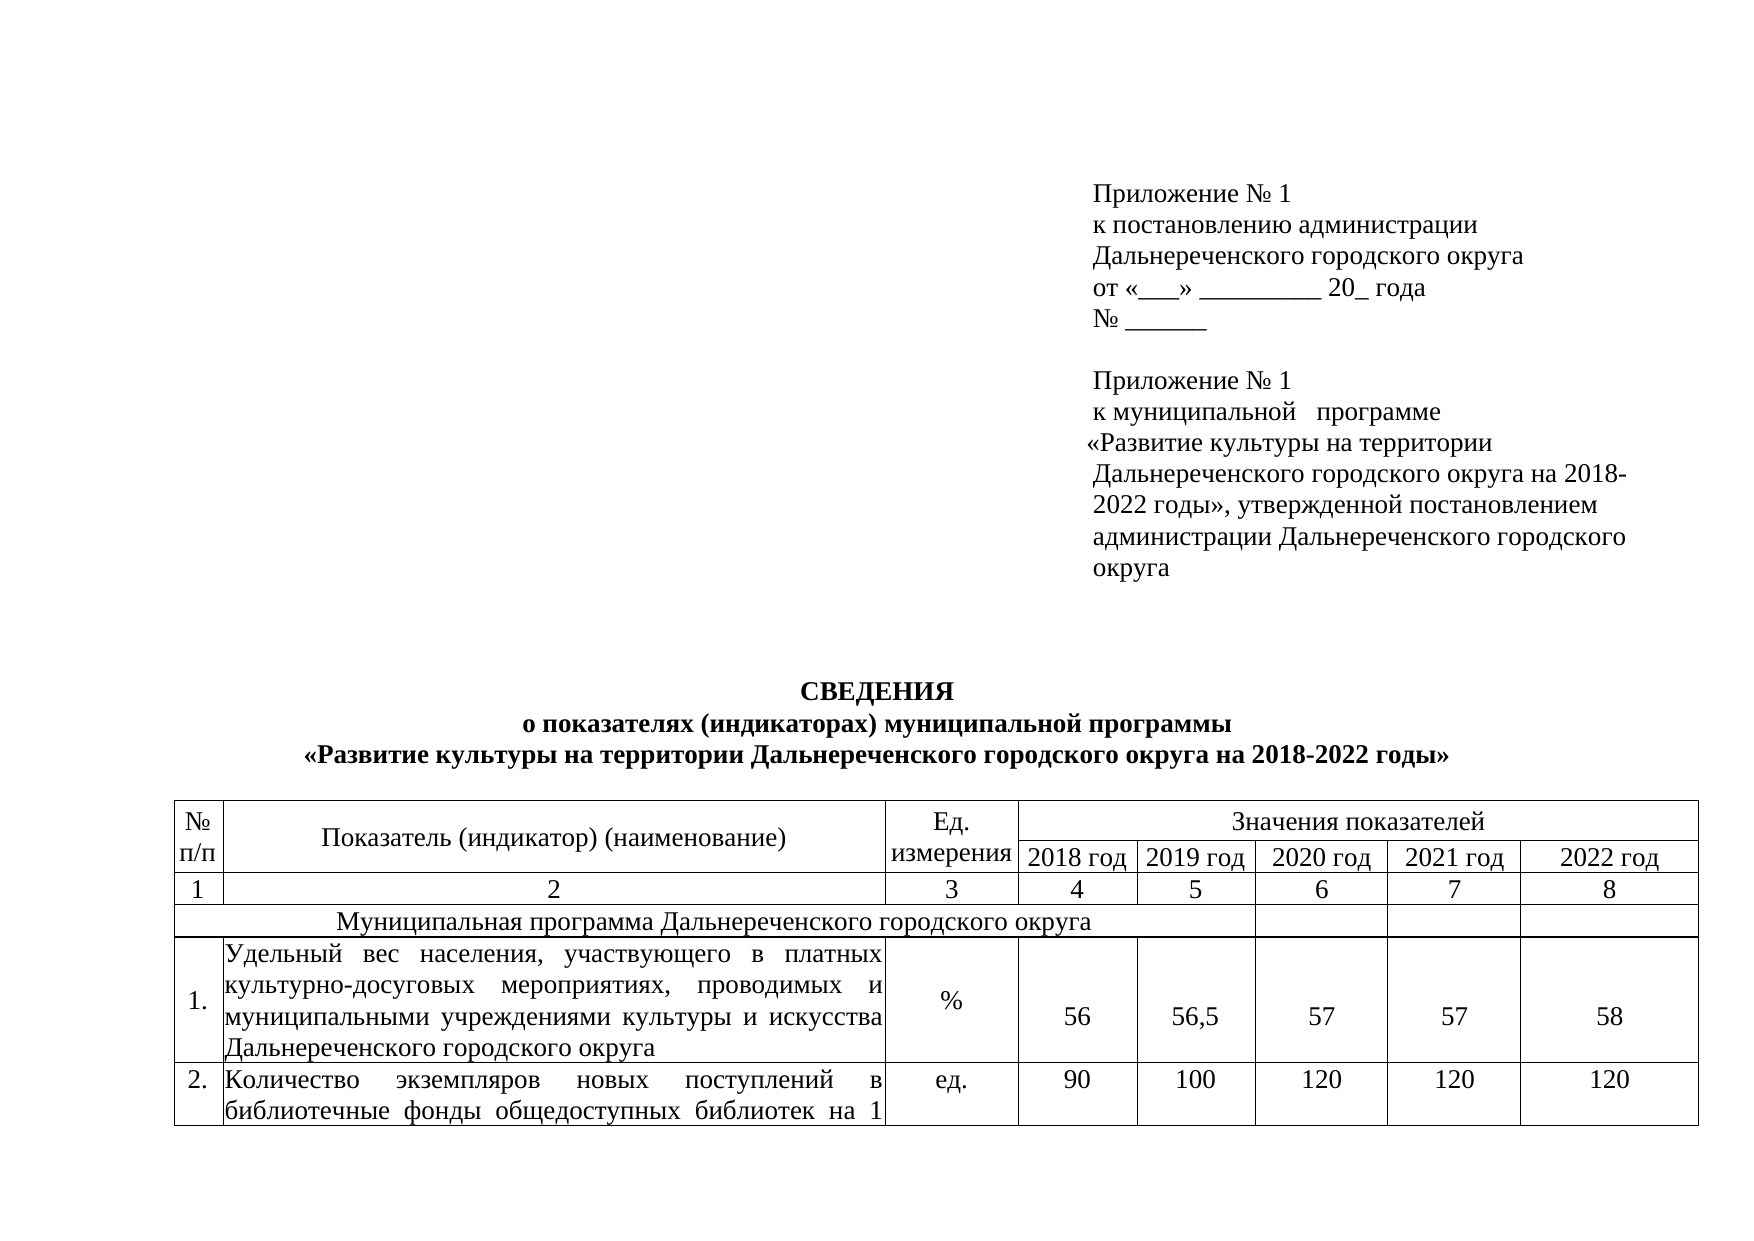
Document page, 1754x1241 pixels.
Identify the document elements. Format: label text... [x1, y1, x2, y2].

table_cell 8 [1521, 873, 1698, 904]
table_cell % [886, 938, 1018, 1062]
table_cell 3 [886, 873, 1018, 904]
text о показателях (индикаторах) муниципальной программы [118, 707, 1636, 738]
table_cell 2. [175, 1063, 223, 1125]
table_cell ед. [886, 1063, 1018, 1125]
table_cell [224, 1063, 885, 1125]
table_header Ед. измерения [886, 801, 1018, 872]
text СВЕДЕНИЯ [118, 676, 1636, 707]
text «Развитие культуры на территории [694, 426, 1636, 457]
table_cell 120 [1256, 1063, 1387, 1125]
table_cell [1521, 905, 1698, 936]
table_cell 2 [224, 873, 885, 904]
text Приложение № 1 [1093, 177, 1636, 208]
table_header Значения показателей [1019, 801, 1698, 840]
table_cell 90 [1019, 1063, 1137, 1125]
table_cell 2018 год [1019, 841, 1137, 872]
table_cell 56 [1019, 938, 1137, 1062]
table_cell 56,5 [1138, 938, 1255, 1062]
text Приложение № 1 [694, 364, 1636, 395]
table_cell 7 [1388, 873, 1520, 904]
table_header № п/п [175, 801, 223, 872]
table_cell [1388, 905, 1520, 936]
text администрации Дальнереченского городского [694, 520, 1636, 551]
table_cell 2020 год [1256, 841, 1387, 872]
table_cell 120 [1388, 1063, 1520, 1125]
table_cell 57 [1388, 938, 1520, 1062]
table_cell 58 [1521, 938, 1698, 1062]
table_cell 5 [1138, 873, 1255, 904]
table_cell Муниципальная программа Дальнереченского городского округа [175, 905, 1255, 936]
table_cell 100 [1138, 1063, 1255, 1125]
table_cell 120 [1521, 1063, 1698, 1125]
text 2022 годы», утвержденной постановлением [694, 489, 1636, 520]
text к муниципальной программе [694, 395, 1636, 426]
table_cell 4 [1019, 873, 1137, 904]
text «Развитие культуры на территории Дальнереченского городского округа на 2018-2022 годы» [118, 738, 1636, 769]
text № ______ [1093, 302, 1636, 333]
text Дальнереченского городского округа на 2018- [694, 457, 1636, 489]
text округа [694, 551, 1636, 582]
table_cell 1 [175, 873, 223, 904]
table_header Показатель (индикатор) (наименование) [224, 801, 885, 872]
table_cell 2019 год [1138, 841, 1255, 872]
table_cell 2022 год [1521, 841, 1698, 872]
table_cell [1256, 905, 1387, 936]
text от «___» _________ 20_ года [1093, 271, 1636, 302]
table_cell 2021 год [1388, 841, 1520, 872]
table_cell 6 [1256, 873, 1387, 904]
table_cell 1. [175, 938, 223, 1062]
table_cell Удельный вес населения, участвующего в платных культурно-досуговых мероприятиях, проводимых и муниципальными учреждениями культуры и искусства Дальнереченского городского округа [224, 938, 885, 1062]
text к постановлению администрации Дальнереченского городского округа [1093, 208, 1636, 271]
table_cell 57 [1256, 938, 1387, 1062]
